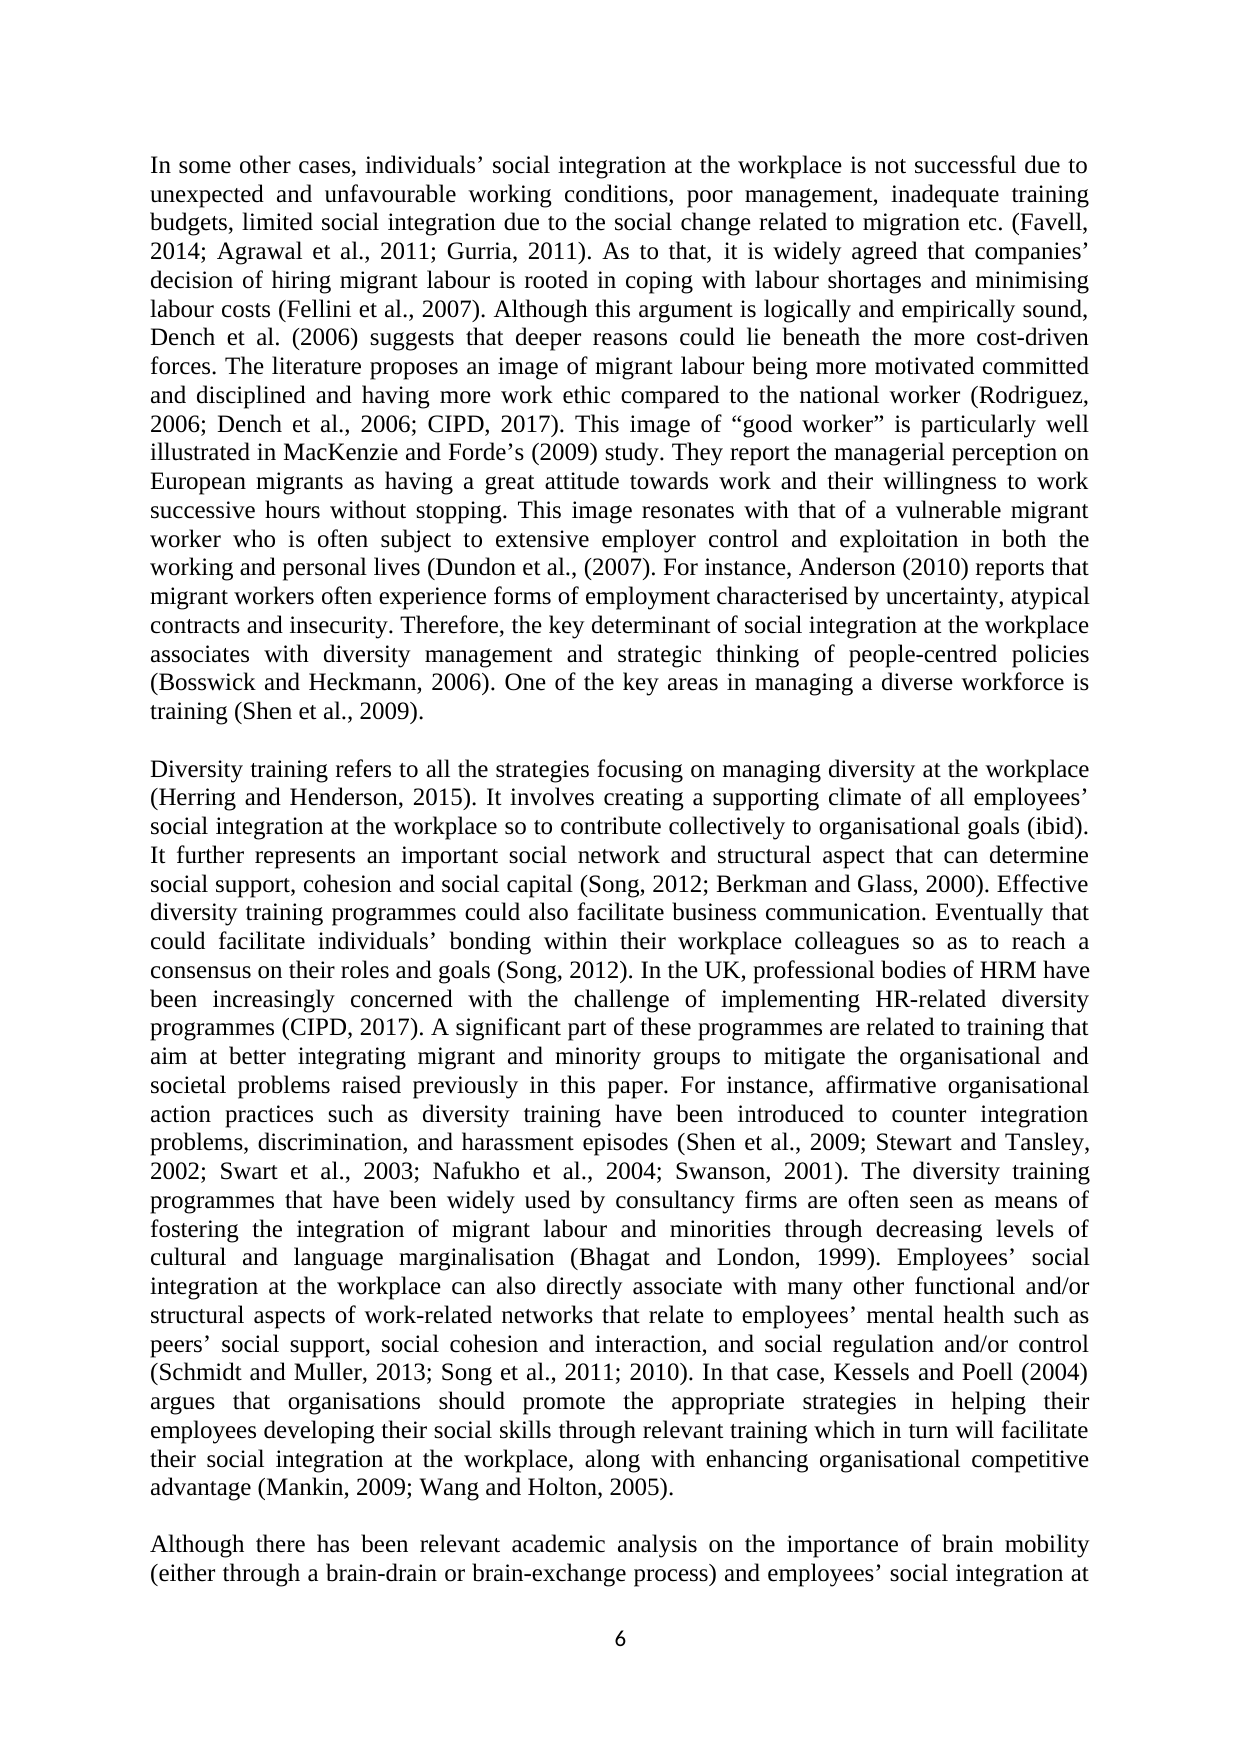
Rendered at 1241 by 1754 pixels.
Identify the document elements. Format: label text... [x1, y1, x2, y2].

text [150, 1529, 1090, 1587]
text In some other cases, individuals’ social integration at the workplace is not successful due to unexpected and unfavourable working conditions, poor management, inadequate training budgets, limited social integration due to the social change related to migration etc. (Favell, 2014; Agrawal et al., 2011; Gurria, 2011). As to that, it is widely agreed that companies’ decision of hiring migrant labour is rooted in coping with labour shortages and minimising labour costs (Fellini et al., 2007). Although this argument is logically and empirically sound, Dench et al. (2006) suggests that deeper reasons could lie beneath the more cost-driven forces. The literature proposes an image of migrant labour being more motivated committed and disciplined and having more work ethic compared to the national worker (Rodriguez, 2006; Dench et al., 2006; CIPD, 2017). This image of “good worker” is particularly well illustrated in MacKenzie and Forde’s (2009) study. They report the managerial perception on European migrants as having a great attitude towards work and their willingness to work successive hours without stopping. This image resonates with that of a vulnerable migrant worker who is often subject to extensive employer control and exploitation in both the working and personal lives (Dundon et al., (2007). For instance, Anderson (2010) reports that migrant workers often experience forms of employment characterised by uncertainty, atypical contracts and insecurity. Therefore, the key determinant of social integration at the workplace associates with diversity management and strategic thinking of people-centred policies (Bosswick and Heckmann, 2006). One of the key areas in managing a diverse workforce is training (Shen et al., 2009). [150, 150, 1090, 725]
text Diversity training refers to all the strategies focusing on managing diversity at the workplace (Herring and Henderson, 2015). It involves creating a supporting climate of all employees’ social integration at the workplace so to contribute collectively to organisational goals (ibid). It further represents an important social network and structural aspect that can determine social support, cohesion and social capital (Song, 2012; Berkman and Glass, 2000). Effective diversity training programmes could also facilitate business communication. Eventually that could facilitate individuals’ bonding within their workplace colleagues so as to reach a consensus on their roles and goals (Song, 2012). In the UK, professional bodies of HRM have been increasingly concerned with the challenge of implementing HR-related diversity programmes (CIPD, 2017). A significant part of these programmes are related to training that aim at better integrating migrant and minority groups to mitigate the organisational and societal problems raised previously in this paper. For instance, affirmative organisational action practices such as diversity training have been introduced to counter integration problems, discrimination, and harassment episodes (Shen et al., 2009; Stewart and Tansley, 2002; Swart et al., 2003; Nafukho et al., 2004; Swanson, 2001). The diversity training programmes that have been widely used by consultancy firms are often seen as means of fostering the integration of migrant labour and minorities through decreasing levels of cultural and language marginalisation (Bhagat and London, 1999). Employees’ social integration at the workplace can also directly associate with many other functional and/or structural aspects of work-related networks that relate to employees’ mental health such as peers’ social support, social cohesion and interaction, and social regulation and/or control (Schmidt and Muller, 2013; Song et al., 2011; 2010). In that case, Kessels and Poell (2004) argues that organisations should promote the appropriate strategies in helping their employees developing their social skills through relevant training which in turn will facilitate their social integration at the workplace, along with enhancing organisational competitive advantage (Mankin, 2009; Wang and Holton, 2005). [150, 754, 1090, 1501]
